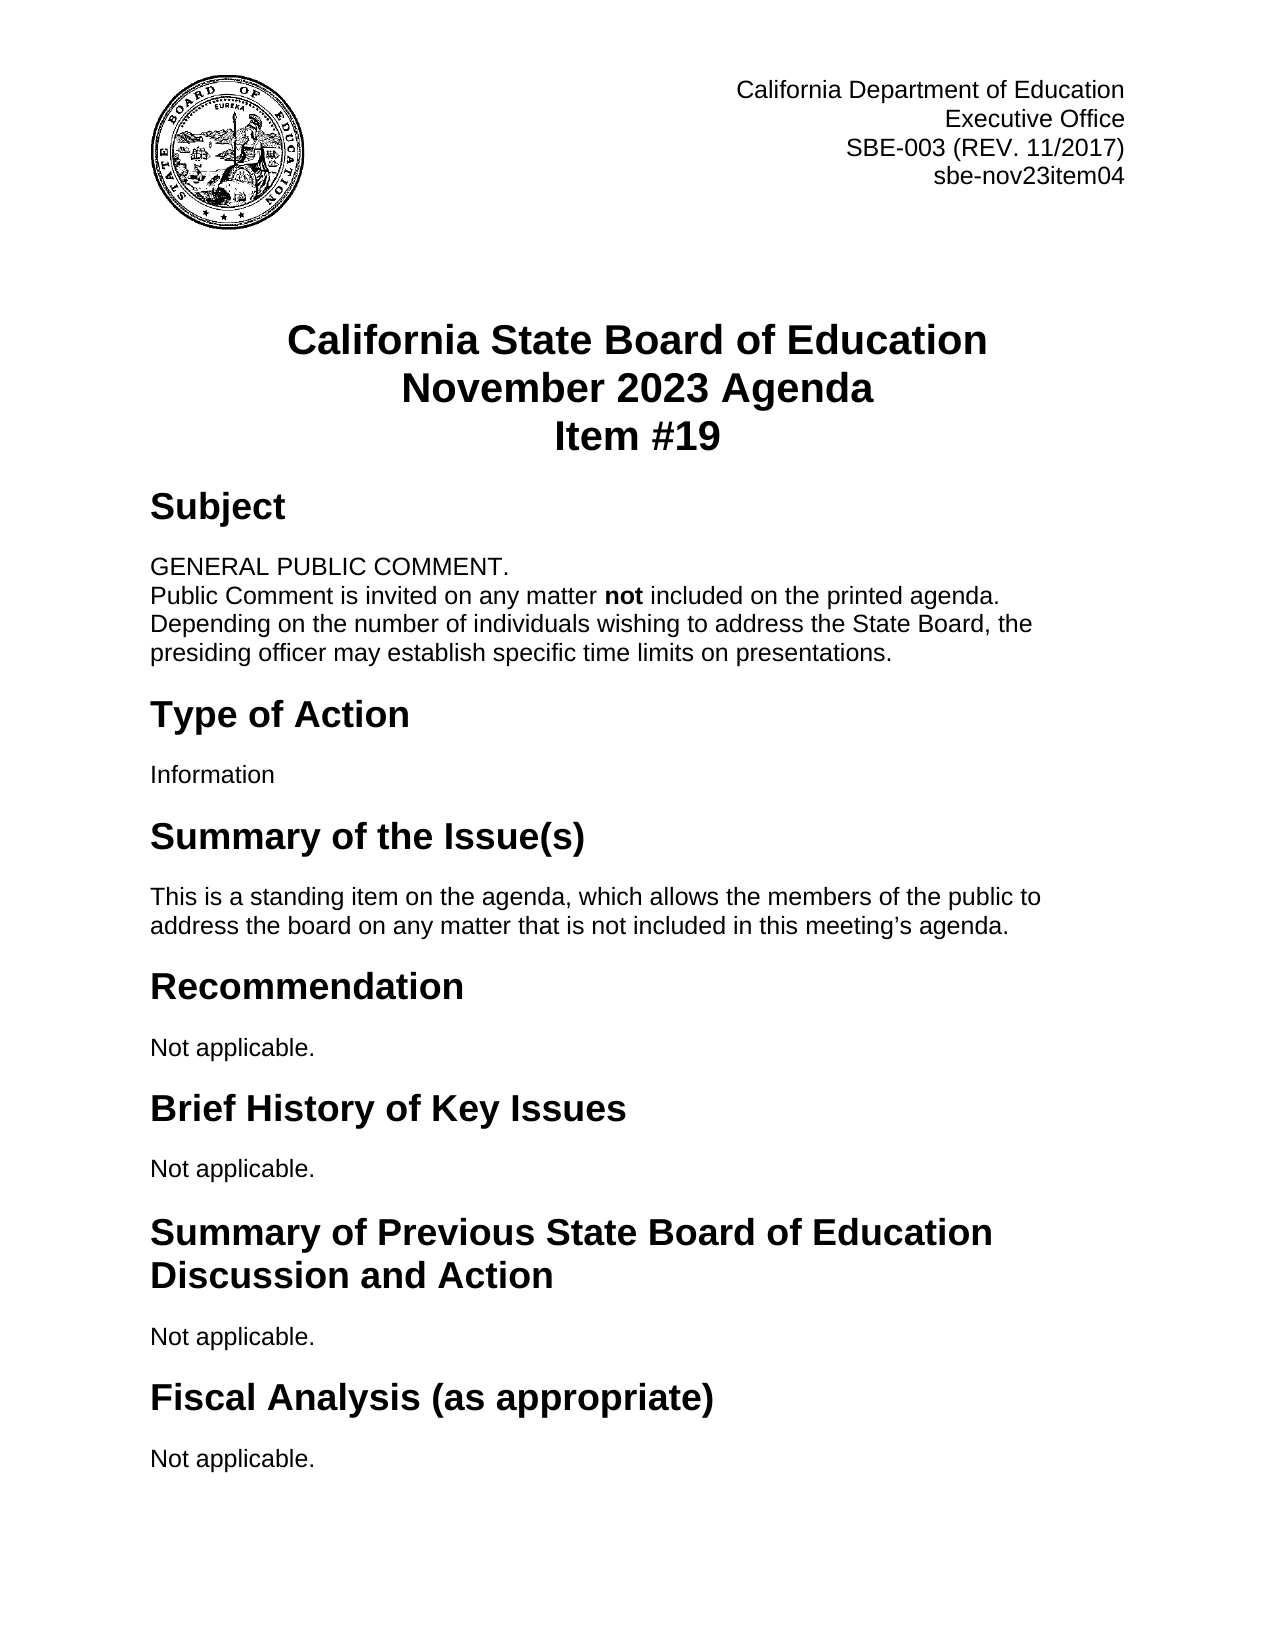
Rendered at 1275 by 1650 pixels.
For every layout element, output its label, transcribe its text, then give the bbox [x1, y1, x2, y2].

text Information [150, 760, 1125, 789]
subtitle Recommendation [150, 964, 1125, 1008]
subtitle Summary of Previous State Board of Education Discussion and Action [150, 1211, 1125, 1297]
text Public Comment is invited on any matter not included on the printed agenda. Depending on the number of individuals wishing to address the State Board, the presiding officer may establish specific time limits on presentations. [150, 581, 1125, 667]
text Not applicable. [150, 1444, 1125, 1472]
text Not applicable. [150, 1154, 1125, 1183]
subtitle Subject [150, 484, 1125, 527]
text This is a standing item on the agenda, which allows the members of the public to address the board on any matter that is not included in this meeting’s agenda. [150, 882, 1125, 939]
subtitle Summary of the Issue(s) [150, 814, 1125, 857]
subtitle Brief History of Key Issues [150, 1086, 1125, 1129]
subtitle Type of Action [150, 692, 1125, 735]
text Not applicable. [150, 1033, 1125, 1061]
subtitle Fiscal Analysis (as appropriate) [150, 1376, 1125, 1419]
text Not applicable. [150, 1322, 1125, 1351]
text GENERAL PUBLIC COMMENT. [150, 552, 1125, 581]
text Executive Office [675, 104, 1125, 132]
text sbe-nov23item04 [675, 161, 1125, 190]
text SBE-003 (REV. 11/2017) [675, 132, 1125, 161]
text California Department of Education [675, 75, 1125, 104]
picture [150, 75, 305, 230]
subtitle California State Board of Education November 2023 Agenda Item #19 [150, 315, 1125, 459]
